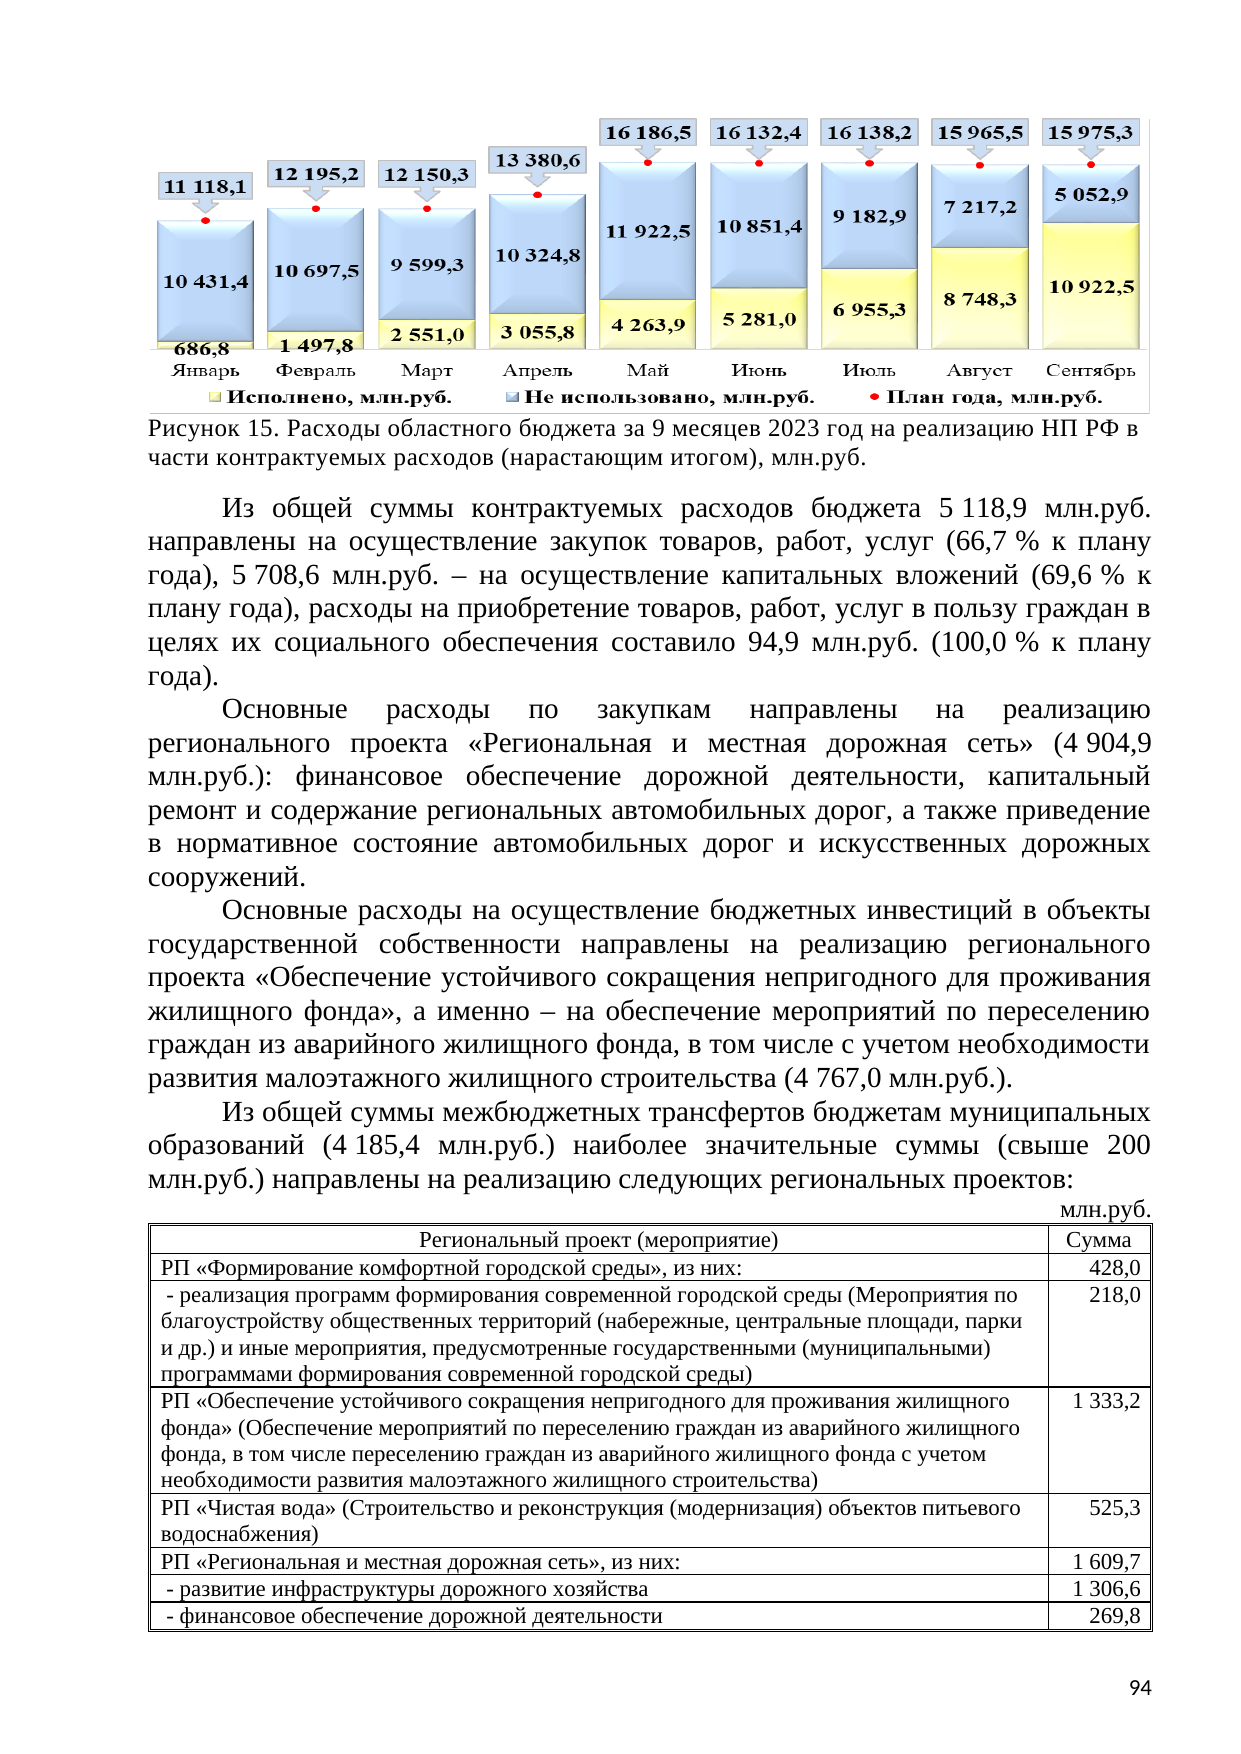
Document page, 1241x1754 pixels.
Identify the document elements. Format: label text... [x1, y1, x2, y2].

text млн.руб. [148, 1194, 1152, 1223]
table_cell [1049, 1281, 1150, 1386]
text Рисунок 15. Расходы областного бюджета за 9 месяцев 2023 год на реализацию НП РФ в части контрактуемых расходов (нарастающим итогом), млн.руб. [148, 413, 1152, 471]
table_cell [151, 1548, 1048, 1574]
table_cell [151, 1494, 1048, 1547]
text Основные расходы на осуществление бюджетных инвестиций в объекты государственной собственности направлены на реализацию регионального проекта «Обеспечение устойчивого сокращения непригодного для проживания жилищного фонда», а именно – на обеспечение мероприятий по переселению граждан из аварийного жилищного фонда, в том числе с учетом необходимости развития малоэтажного жилищного строительства (4 767,0 млн.руб.). [148, 892, 1152, 1094]
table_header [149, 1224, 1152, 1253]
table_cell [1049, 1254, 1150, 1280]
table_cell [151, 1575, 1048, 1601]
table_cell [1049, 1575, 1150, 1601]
picture [149, 118, 1150, 414]
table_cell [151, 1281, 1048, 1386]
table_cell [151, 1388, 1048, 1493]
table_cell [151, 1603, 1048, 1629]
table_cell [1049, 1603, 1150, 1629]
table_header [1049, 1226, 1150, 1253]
text Из общей суммы контрактуемых расходов бюджета 5 118,9 млн.руб. направлены на осуществление закупок товаров, работ, услуг (66,7 % к плану года), 5 708,6 млн.руб. – на осуществление капитальных вложений (69,6 % к плану года), расходы на приобретение товаров, работ, услуг в пользу граждан в целях их социального обеспечения составило 94,9 млн.руб. (100,0 % к плану года). [148, 490, 1152, 691]
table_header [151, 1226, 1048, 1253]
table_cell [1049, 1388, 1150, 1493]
text Основные расходы по закупкам направлены на реализацию регионального проекта «Региональная и местная дорожная сеть» (4 904,9 млн.руб.): финансовое обеспечение дорожной деятельности, капитальный ремонт и содержание региональных автомобильных дорог, а также приведение в нормативное состояние автомобильных дорог и искусственных дорожных сооружений. [148, 691, 1152, 892]
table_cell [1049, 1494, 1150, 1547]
text Из общей суммы межбюджетных трансфертов бюджетам муниципальных образований (4 185,4 млн.руб.) наиболее значительные суммы (свыше 200 млн.руб.) направлены на реализацию следующих региональных проектов: [148, 1094, 1152, 1194]
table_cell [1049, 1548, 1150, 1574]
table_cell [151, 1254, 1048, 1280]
